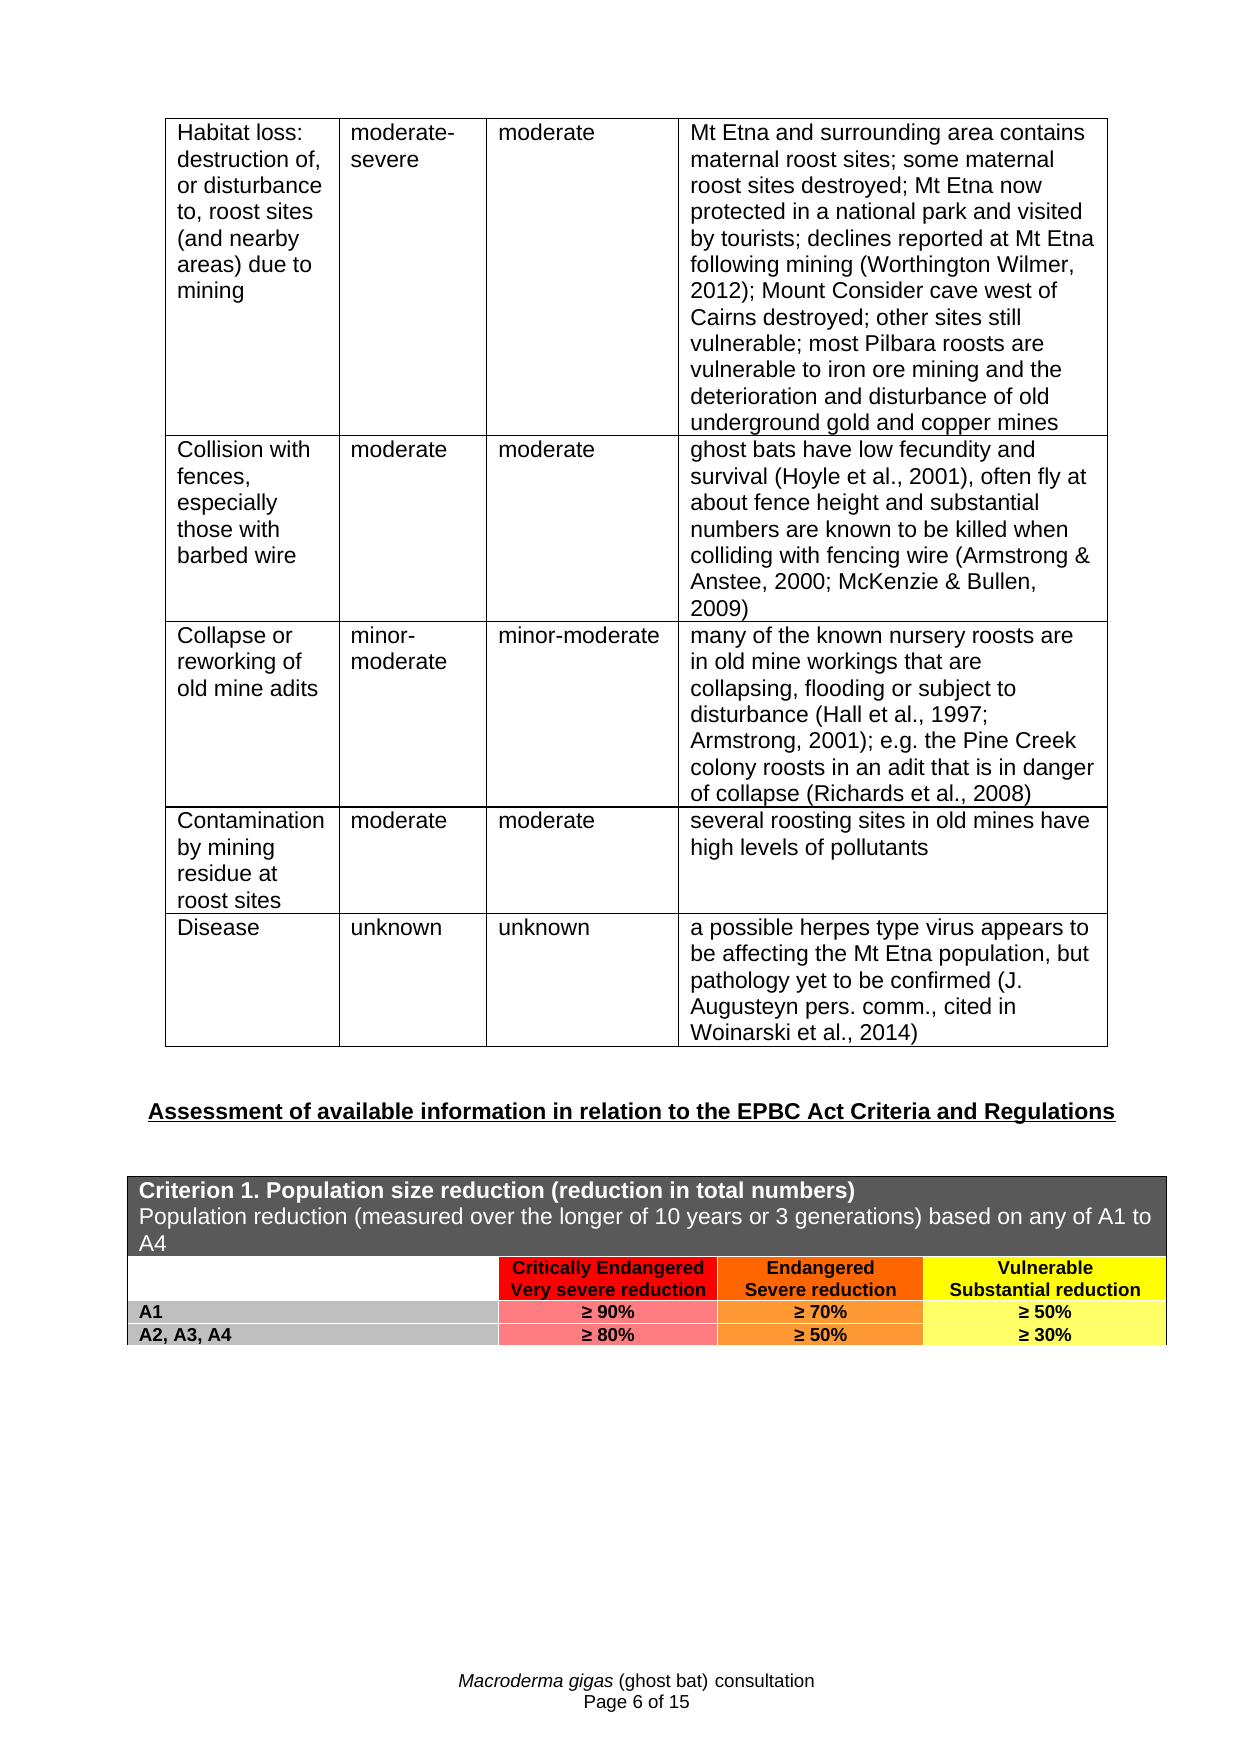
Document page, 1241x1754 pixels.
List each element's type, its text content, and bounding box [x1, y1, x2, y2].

table_cell Critically Endangered Very severe reduction [499, 1257, 717, 1300]
table_cell moderate [487, 436, 678, 621]
table_cell unknown [487, 914, 678, 1046]
table_cell ≥ 70% [718, 1301, 923, 1323]
table_cell Contamination by mining residue at roost sites [166, 808, 339, 913]
table_cell moderate [487, 119, 678, 435]
table_cell unknown [340, 914, 486, 1046]
table_cell moderate [487, 808, 678, 913]
table_cell Disease [166, 914, 339, 1046]
table_cell Vulnerable Substantial reduction [924, 1257, 1166, 1300]
table_cell ghost bats have low fecundity and survival (Hoyle et al., 2001), often fly at about fence height and substantial numbers are known to be killed when colliding with fencing wire (Armstrong & Anstee, 2000; McKenzie & Bullen, 2009) [679, 436, 1107, 621]
table_cell Endangered Severe reduction [718, 1257, 923, 1300]
table_cell ≥ 50% [924, 1301, 1166, 1323]
table_cell moderate [340, 436, 486, 621]
table_cell a possible herpes type virus appears to be affecting the Mt Etna population, but pathology yet to be confirmed (J. Augusteyn pers. comm., cited in Woinarski et al., 2014) [679, 914, 1107, 1046]
table_cell Mt Etna and surrounding area contains maternal roost sites; some maternal roost sites destroyed; Mt Etna now protected in a national park and visited by tourists; declines reported at Mt Etna following mining (Worthington Wilmer, 2012); Mount Consider cave west of Cairns destroyed; other sites still vulnerable; most Pilbara roosts are vulnerable to iron ore mining and the deterioration and disturbance of old underground gold and copper mines [679, 119, 1107, 435]
table_cell moderate [340, 808, 486, 913]
table_cell ≥ 30% [924, 1324, 1166, 1345]
table_cell minor-moderate [487, 622, 678, 806]
table_cell A1 [128, 1301, 498, 1323]
table_header Criterion 1. Population size reduction (reduction in total numbers) Population reduction (measured over the longer of 10 years or 3 generations) based on any of A1 to A4 [128, 1177, 1166, 1256]
table_cell Habitat loss: destruction of, or disturbance to, roost sites (and nearby areas) due to mining [166, 119, 339, 435]
table_cell many of the known nursery roosts are in old mine workings that are collapsing, flooding or subject to disturbance (Hall et al., 1997; Armstrong, 2001); e.g. the Pine Creek colony roosts in an adit that is in danger of collapse (Richards et al., 2008) [679, 622, 1107, 806]
table_cell moderate-severe [340, 119, 486, 435]
table_cell Collision with fences, especially those with barbed wire [166, 436, 339, 621]
table_cell ≥ 50% [718, 1324, 923, 1345]
table_cell [128, 1257, 498, 1300]
table_cell ≥ 90% [499, 1301, 717, 1323]
table_cell Collapse or reworking of old mine adits [166, 622, 339, 806]
table_cell minor-moderate [340, 622, 486, 806]
table_cell ≥ 80% [499, 1324, 717, 1345]
table_cell several roosting sites in old mines have high levels of pollutants [679, 808, 1107, 913]
subtitle Assessment of available information in relation to the EPBC Act Criteria and Regulations [148, 1098, 1125, 1124]
table_cell A2, A3, A4 [128, 1324, 498, 1345]
